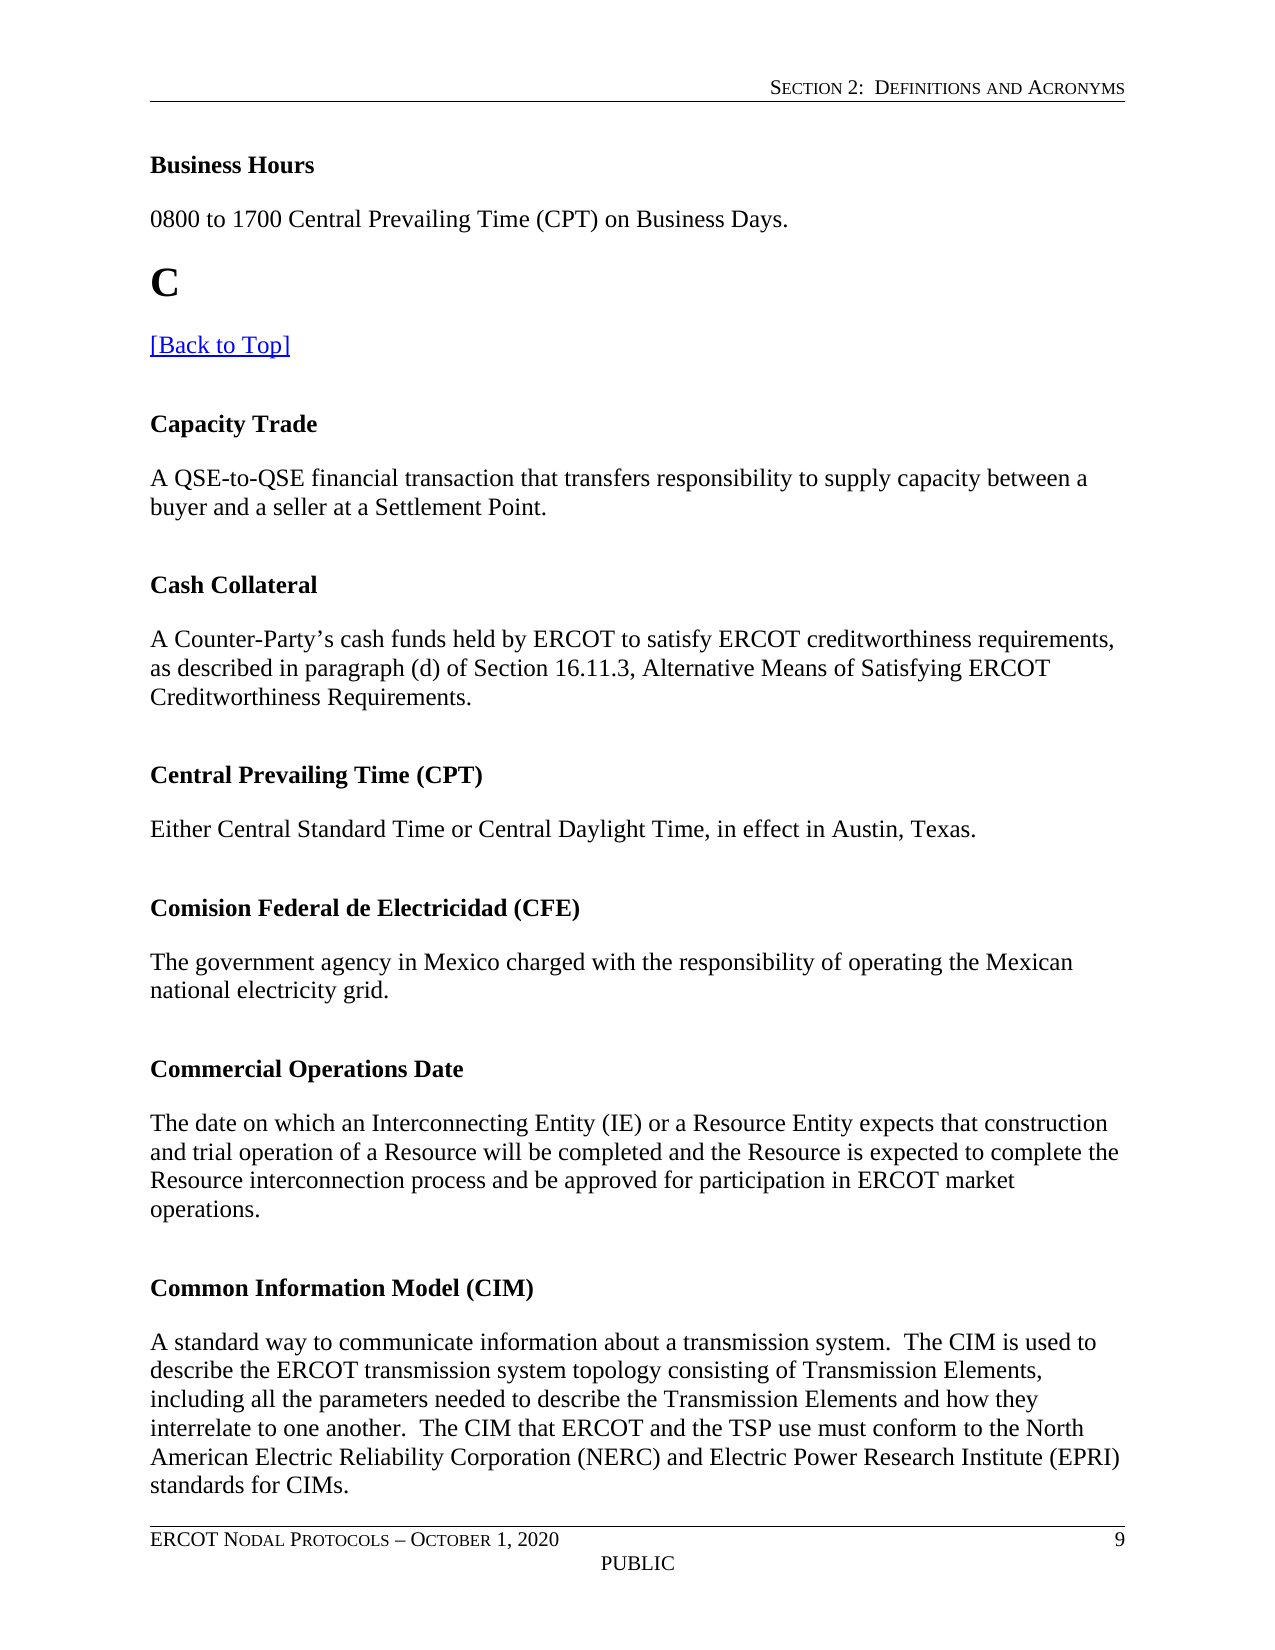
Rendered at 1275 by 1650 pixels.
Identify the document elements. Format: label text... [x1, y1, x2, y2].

text Capacity Trade [150, 409, 1125, 438]
text A Counter-Party’s cash funds held by ERCOT to satisfy ERCOT creditworthiness requirements, as described in paragraph (d) of Section 16.11.3, Alternative Means of Satisfying ERCOT Creditworthiness Requirements. [150, 624, 1125, 710]
text Comision Federal de Electricidad (CFE) [150, 893, 1125, 922]
text A QSE-to-QSE financial transaction that transfers responsibility to supply capacity between a buyer and a seller at a Settlement Point. [150, 463, 1125, 520]
text Either Central Standard Time or Central Daylight Time, in effect in Austin, Texas. [150, 814, 1125, 843]
text 0800 to 1700 Central Prevailing Time (CPT) on Business Days. [150, 204, 1125, 232]
text Common Information Model (CIM) [150, 1273, 1125, 1302]
list [Back to Top] [150, 330, 1125, 359]
text The government agency in Mexico charged with the responsibility of operating the Mexican national electricity grid. [150, 947, 1125, 1004]
text C [150, 257, 1125, 305]
text Business Hours [150, 150, 1125, 179]
text Cash Collateral [150, 570, 1125, 599]
text Commercial Operations Date [150, 1054, 1125, 1083]
text A standard way to communicate information about a transmission system. The CIM is used to describe the ERCOT transmission system topology consisting of Transmission Elements, including all the parameters needed to describe the Transmission Elements and how they interrelate to one another. The CIM that ERCOT and the TSP use must conform to the North American Electric Reliability Corporation (NERC) and Electric Power Research Institute (EPRI) standards for CIMs. [150, 1327, 1125, 1499]
text The date on which an Interconnecting Entity (IE) or a Resource Entity expects that construction and trial operation of a Resource will be completed and the Resource is expected to complete the Resource interconnection process and be approved for participation in ERCOT market operations. [150, 1108, 1125, 1223]
text Central Prevailing Time (CPT) [150, 760, 1125, 789]
